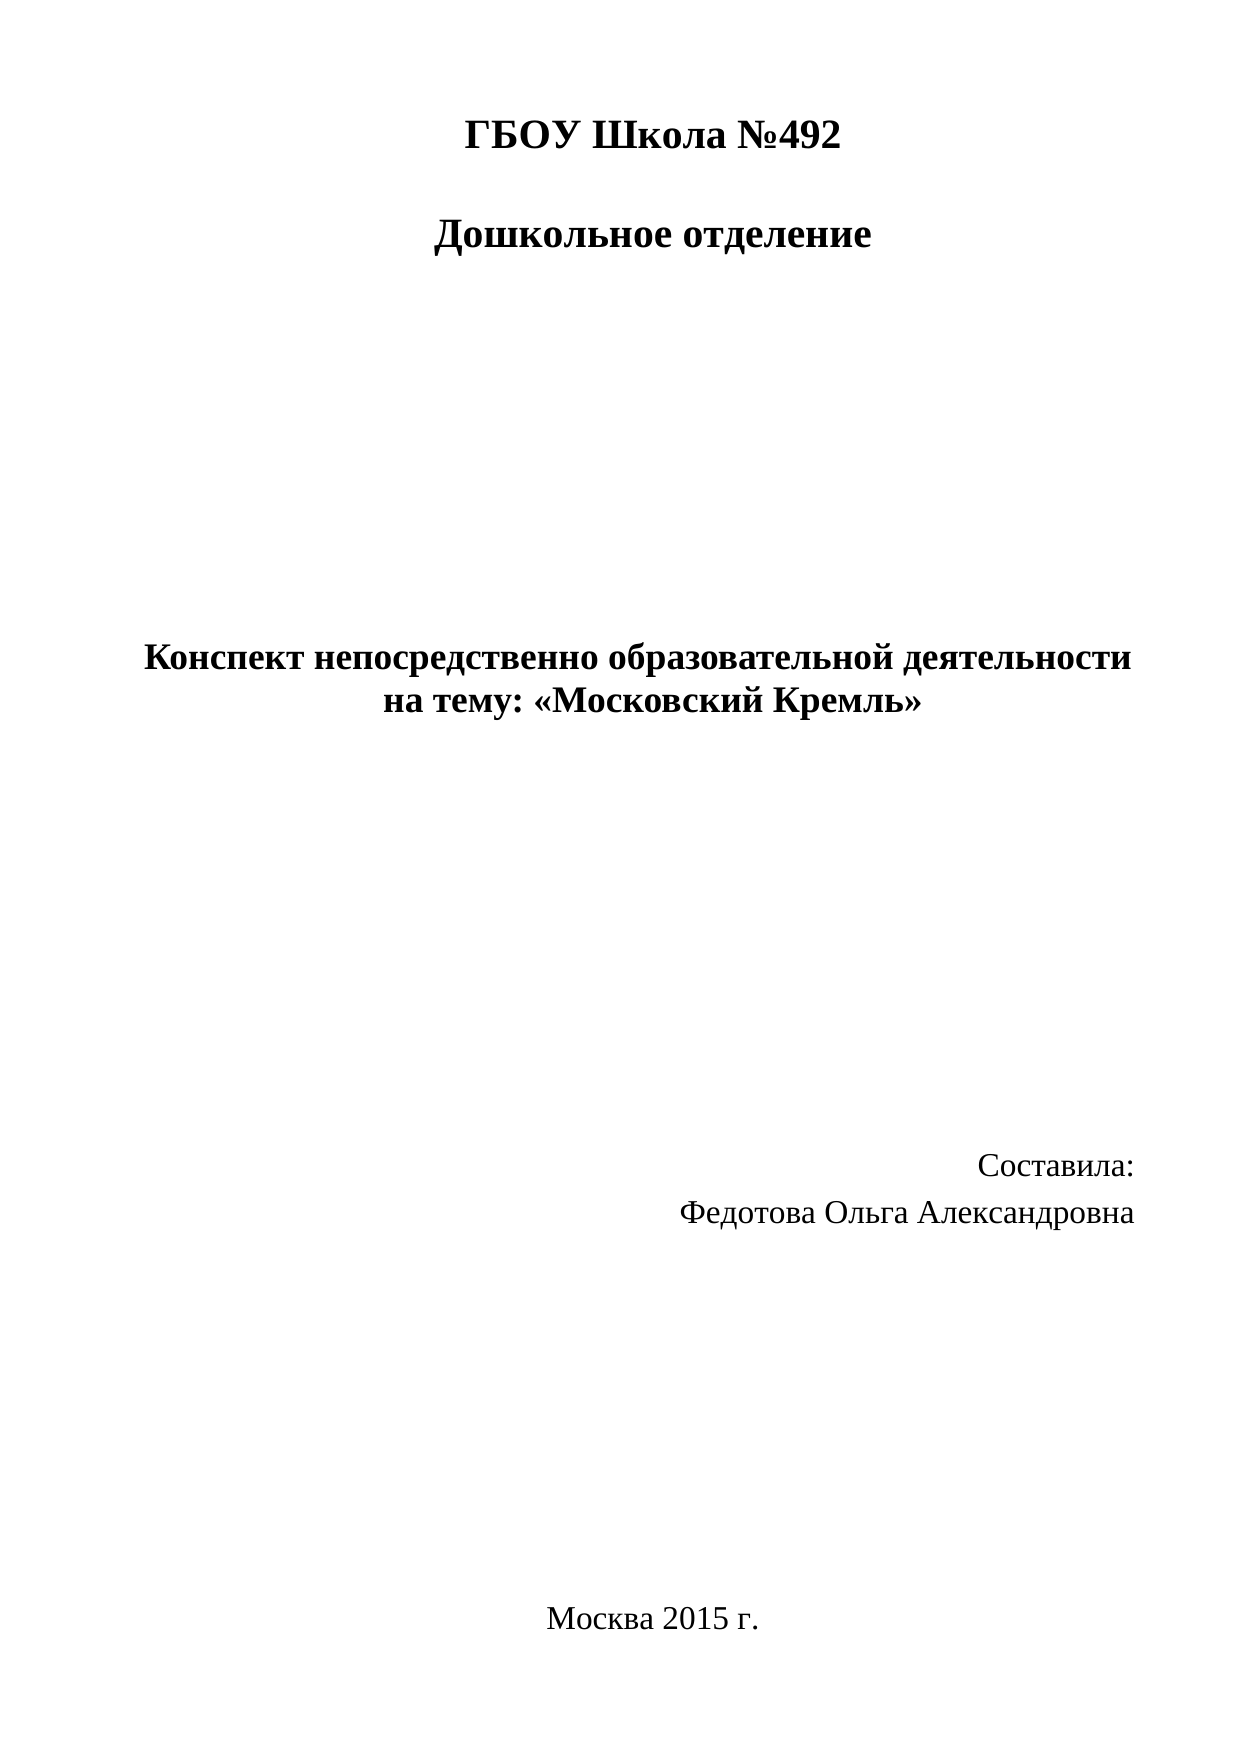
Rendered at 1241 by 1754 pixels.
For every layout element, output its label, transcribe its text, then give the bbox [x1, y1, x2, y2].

subtitle Дошкольное отделение [171, 208, 1135, 256]
subtitle Составила: [171, 1145, 1135, 1184]
text на тему: «Московский Кремль» [168, 677, 1138, 721]
subtitle Москва . [171, 1599, 1135, 1637]
text ГБОУ Школа №492 [168, 109, 1138, 157]
text Конспект непосредственно образовательной деятельности [138, 634, 1138, 677]
subtitle Федотова Ольга Александровна [171, 1193, 1135, 1231]
